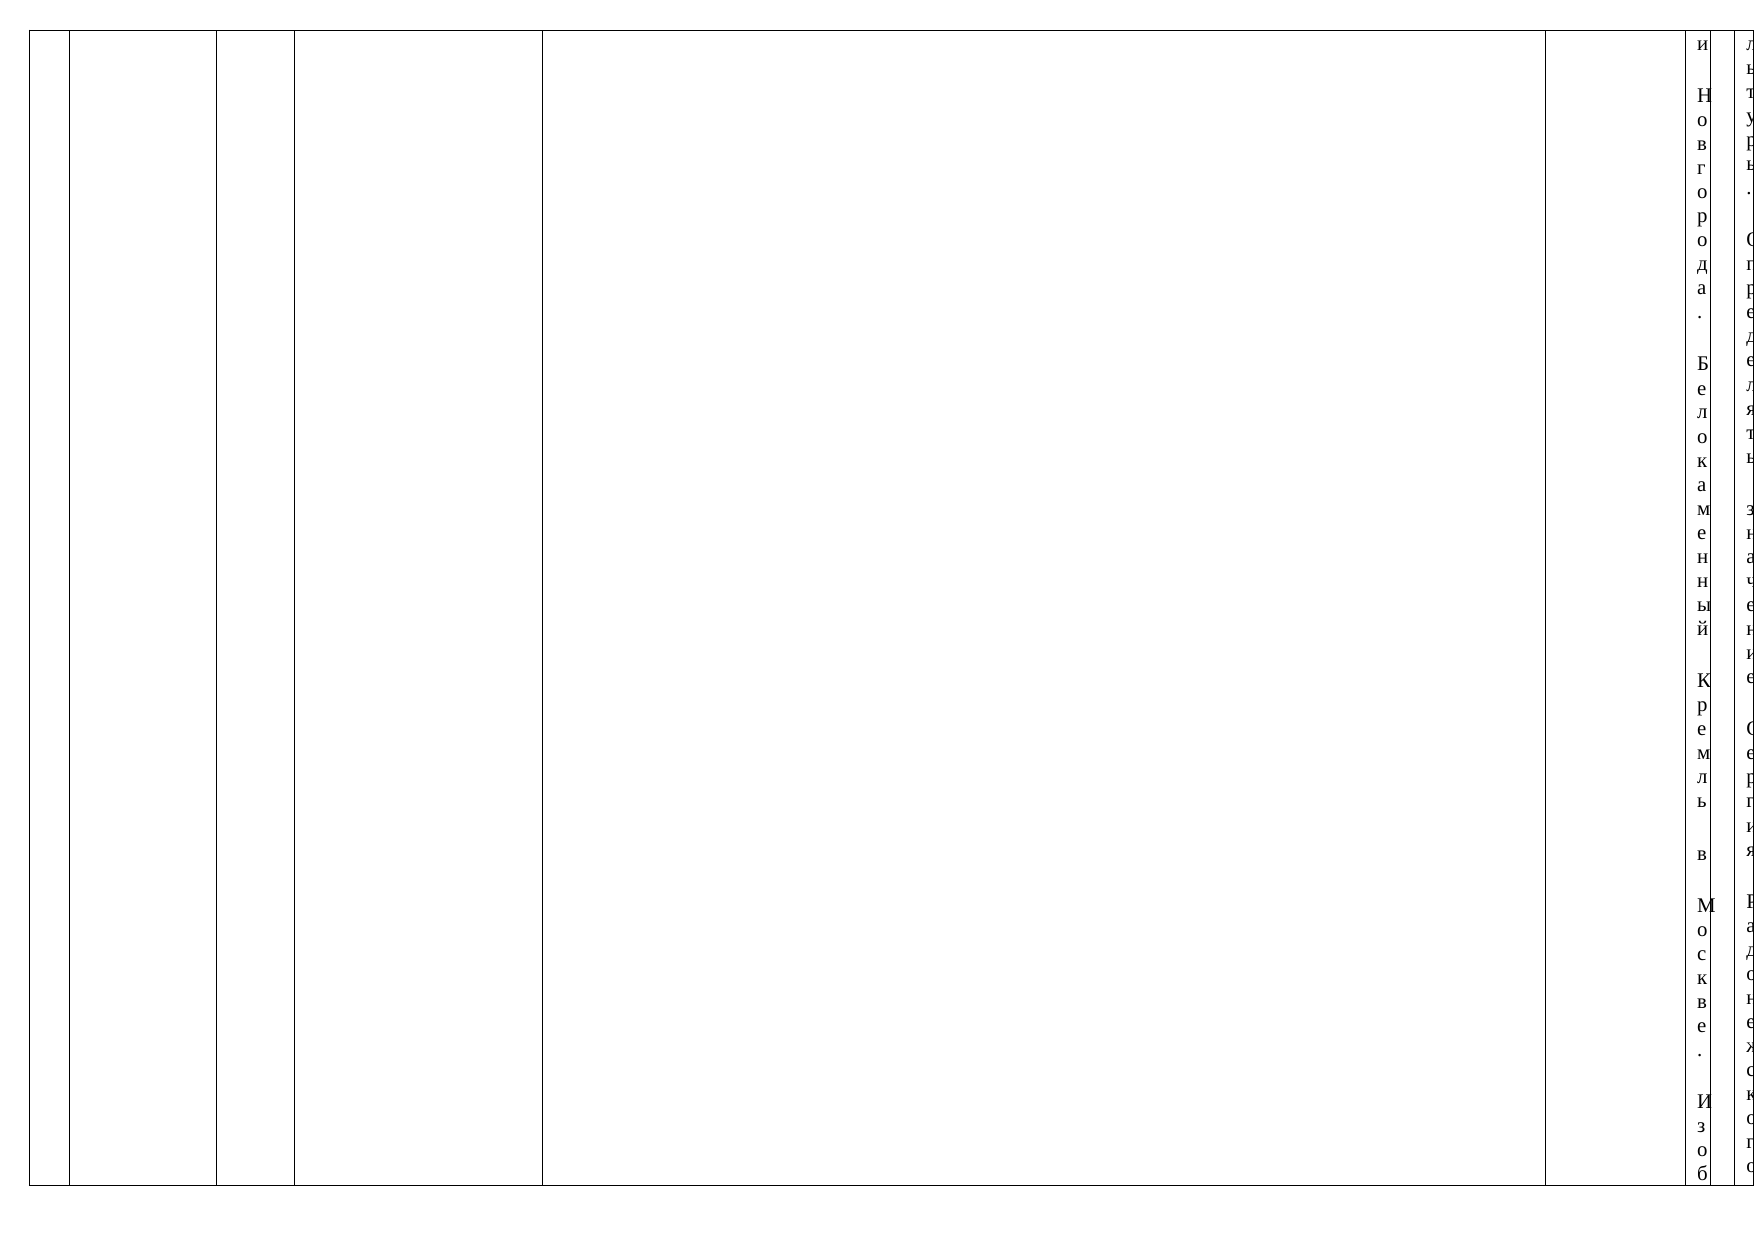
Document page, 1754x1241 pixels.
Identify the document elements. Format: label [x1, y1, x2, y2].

table_cell [543, 31, 1545, 1185]
table_cell [1735, 31, 1753, 1185]
table_cell [70, 31, 216, 1185]
table_cell [30, 31, 69, 1185]
table_cell [1686, 31, 1710, 1185]
table_cell [295, 31, 542, 1185]
table_cell [1546, 31, 1685, 1185]
table_cell [217, 31, 294, 1185]
table_cell [1711, 31, 1734, 1185]
